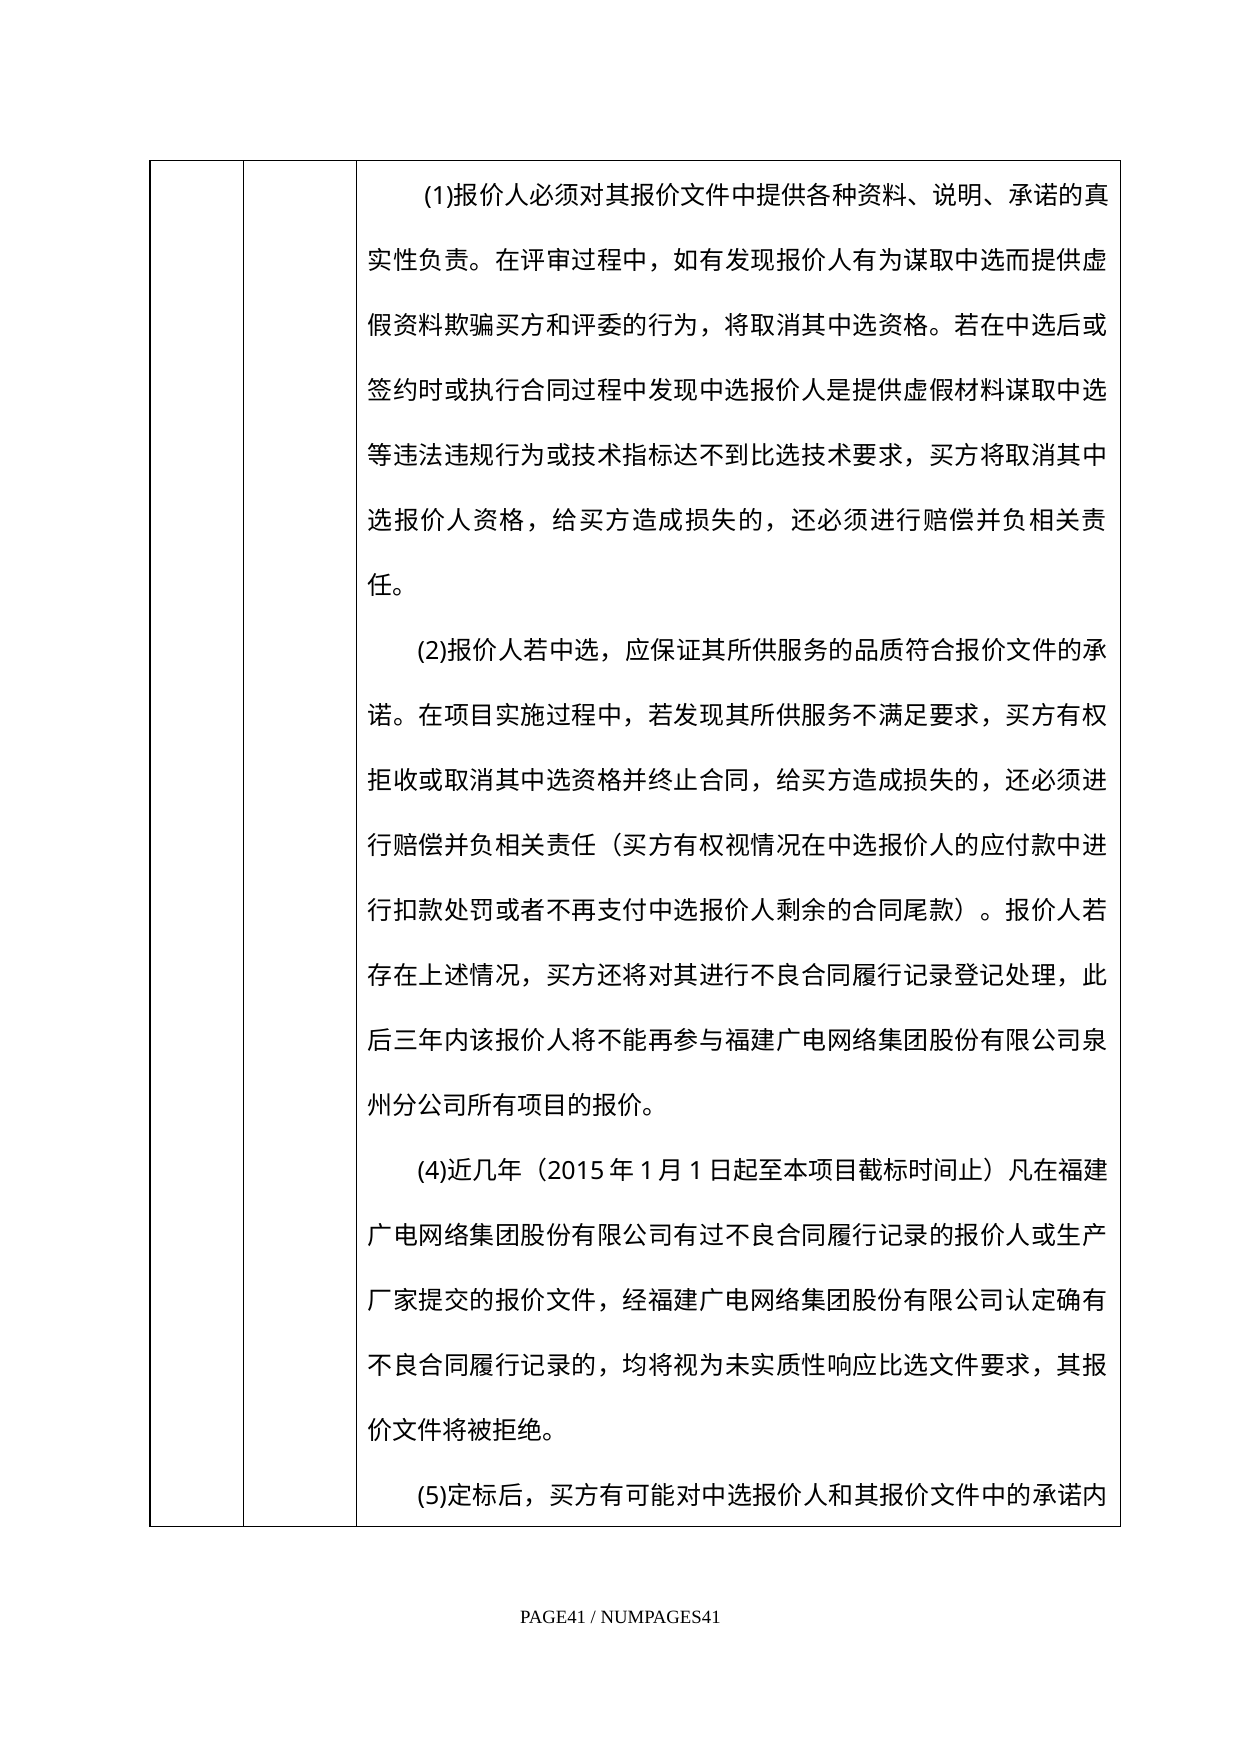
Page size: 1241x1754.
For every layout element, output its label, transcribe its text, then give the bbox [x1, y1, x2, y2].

table_cell 7 [151, 161, 243, 1526]
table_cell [357, 161, 1120, 1526]
table_cell [244, 161, 356, 1526]
